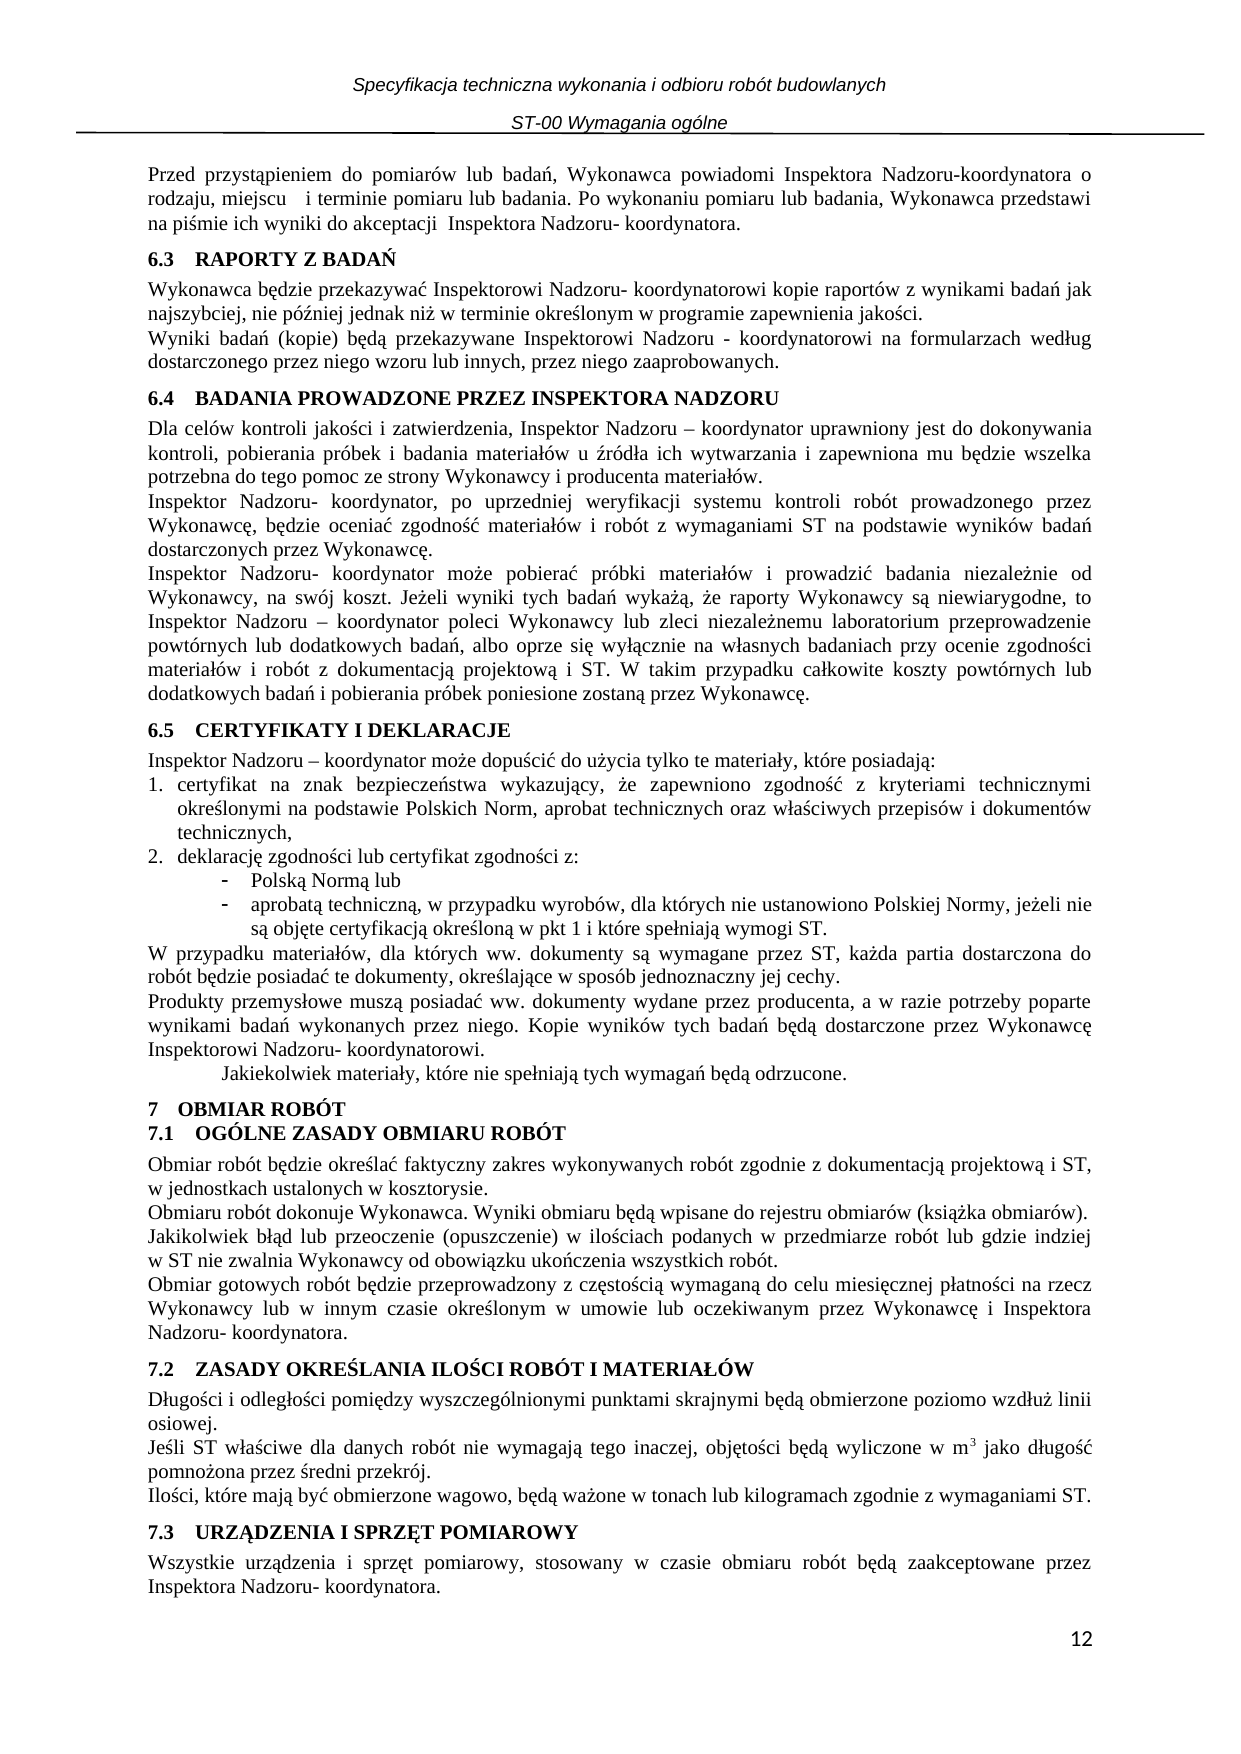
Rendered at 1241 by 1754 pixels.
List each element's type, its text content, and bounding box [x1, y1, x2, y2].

text Inspektor Nadzoru- koordynator może pobierać próbki materiałów i prowadzić badania niezależnie od Wykonawcy, na swój koszt. Jeżeli wyniki tych badań wykażą, że raporty Wykonawcy są niewiarygodne, to Inspektor Nadzoru – koordynator poleci Wykonawcy lub zleci niezależnemu laboratorium przeprowadzenie powtórnych lub dodatkowych badań, albo oprze się wyłącznie na własnych badaniach przy ocenie zgodności materiałów i robót z dokumentacją projektową i ST. W takim przypadku całkowite koszty powtórnych lub dodatkowych badań i pobierania próbek poniesione zostaną przez Wykonawcę. [148, 561, 1093, 705]
list certyfikat na znak bezpieczeństwa wykazujący, że zapewniono zgodność z kryteriami technicznymi określonymi na podstawie Polskich Norm, aprobat technicznych oraz właściwych przepisów i dokumentów technicznych, [148, 772, 1093, 844]
subtitle Zasady określania ilości robót i materiałów [148, 1357, 1093, 1381]
text Jakiekolwiek materiały, które nie spełniają tych wymagań będą odrzucone. [148, 1061, 1093, 1085]
text W przypadku materiałów, dla których ww. dokumenty są wymagane przez ST, każda partia dostarczona do robót będzie posiadać te dokumenty, określające w sposób jednoznaczny jej cechy. [148, 940, 1093, 988]
text Inspektor Nadzoru- koordynator, po uprzedniej weryfikacji systemu kontroli robót prowadzonego przez Wykonawcę, będzie oceniać zgodność materiałów i robót z wymaganiami ST na podstawie wyników badań dostarczonych przez Wykonawcę. [148, 488, 1093, 561]
text Dla celów kontroli jakości i zatwierdzenia, Inspektor Nadzoru – koordynator uprawniony jest do dokonywania kontroli, pobierania próbek i badania materiałów u źródła ich wytwarzania i zapewniona mu będzie wszelka potrzebna do tego pomoc ze strony Wykonawcy i producenta materiałów. [148, 416, 1093, 488]
text Wykonawca będzie przekazywać Inspektorowi Nadzoru- koordynatorowi kopie raportów z wynikami badań jak najszybciej, nie później jednak niż w terminie określonym w programie zapewnienia jakości. [148, 277, 1093, 325]
text Wszystkie urządzenia i sprzęt pomiarowy, stosowany w czasie obmiaru robót będą zaakceptowane przez Inspektora Nadzoru- koordynatora. [148, 1550, 1093, 1598]
subtitle Ogólne zasady obmiaru robót [148, 1121, 1093, 1145]
text Jakikolwiek błąd lub przeoczenie (opuszczenie) w ilościach podanych w przedmiarze robót lub gdzie indziej w ST nie zwalnia Wykonawcy od obowiązku ukończenia wszystkich robót. [148, 1224, 1093, 1272]
list deklarację zgodności lub certyfikat zgodności z: [148, 844, 1093, 868]
text Wyniki badań (kopie) będą przekazywane Inspektorowi Nadzoru - koordynatorowi na formularzach według dostarczonego przez niego wzoru lub innych, przez niego zaaprobowanych. [148, 325, 1093, 373]
text Jeśli ST właściwe dla danych robót nie wymagają tego inaczej, objętości będą wyliczone w m3 jako długość pomnożona przez średni przekrój. [148, 1435, 1093, 1483]
subtitle Urządzenia i sprzęt pomiarowy [148, 1520, 1093, 1544]
list Polską Normą lub [221, 868, 1093, 892]
text Długości i odległości pomiędzy wyszczególnionymi punktami skrajnymi będą obmierzone poziomo wzdłuż linii osiowej. [148, 1387, 1093, 1435]
text Obmiaru robót dokonuje Wykonawca. Wyniki obmiaru będą wpisane do rejestru obmiarów (książka obmiarów). [148, 1200, 1093, 1224]
text Produkty przemysłowe muszą posiadać ww. dokumenty wydane przez producenta, a w razie potrzeby poparte wynikami badań wykonanych przez niego. Kopie wyników tych badań będą dostarczone przez Wykonawcę Inspektorowi Nadzoru- koordynatorowi. [148, 988, 1093, 1061]
list aprobatą techniczną, w przypadku wyrobów, dla których nie ustanowiono Polskiej Normy, jeżeli nie są objęte certyfikacją określoną w pkt 1 i które spełniają wymogi ST. [221, 892, 1093, 940]
text Przed przystąpieniem do pomiarów lub badań, Wykonawca powiadomi Inspektora Nadzoru-koordynatora o rodzaju, miejscu i terminie pomiaru lub badania. Po wykonaniu pomiaru lub badania, Wykonawca przedstawi na piśmie ich wyniki do akceptacji Inspektora Nadzoru- koordynatora. [148, 162, 1093, 234]
text Ilości, które mają być obmierzone wagowo, będą ważone w tonach lub kilogramach zgodnie z wymaganiami ST. [148, 1483, 1093, 1507]
subtitle Certyfikaty i deklaracje [148, 718, 1093, 742]
text Inspektor Nadzoru – koordynator może dopuścić do użycia tylko te materiały, które posiadają: [148, 748, 1093, 772]
text Obmiar robót będzie określać faktyczny zakres wykonywanych robót zgodnie z dokumentacją projektową i ST, w jednostkach ustalonych w kosztorysie. [148, 1152, 1093, 1200]
subtitle Badania prowadzone przez Inspektora Nadzoru [148, 386, 1093, 410]
subtitle Raporty z badań [148, 247, 1093, 271]
text Obmiar gotowych robót będzie przeprowadzony z częstością wymaganą do celu miesięcznej płatności na rzecz Wykonawcy lub w innym czasie określonym w umowie lub oczekiwanym przez Wykonawcę i Inspektora Nadzoru- koordynatora. [148, 1272, 1093, 1344]
subtitle OBMIAR ROBÓT [148, 1097, 1093, 1121]
